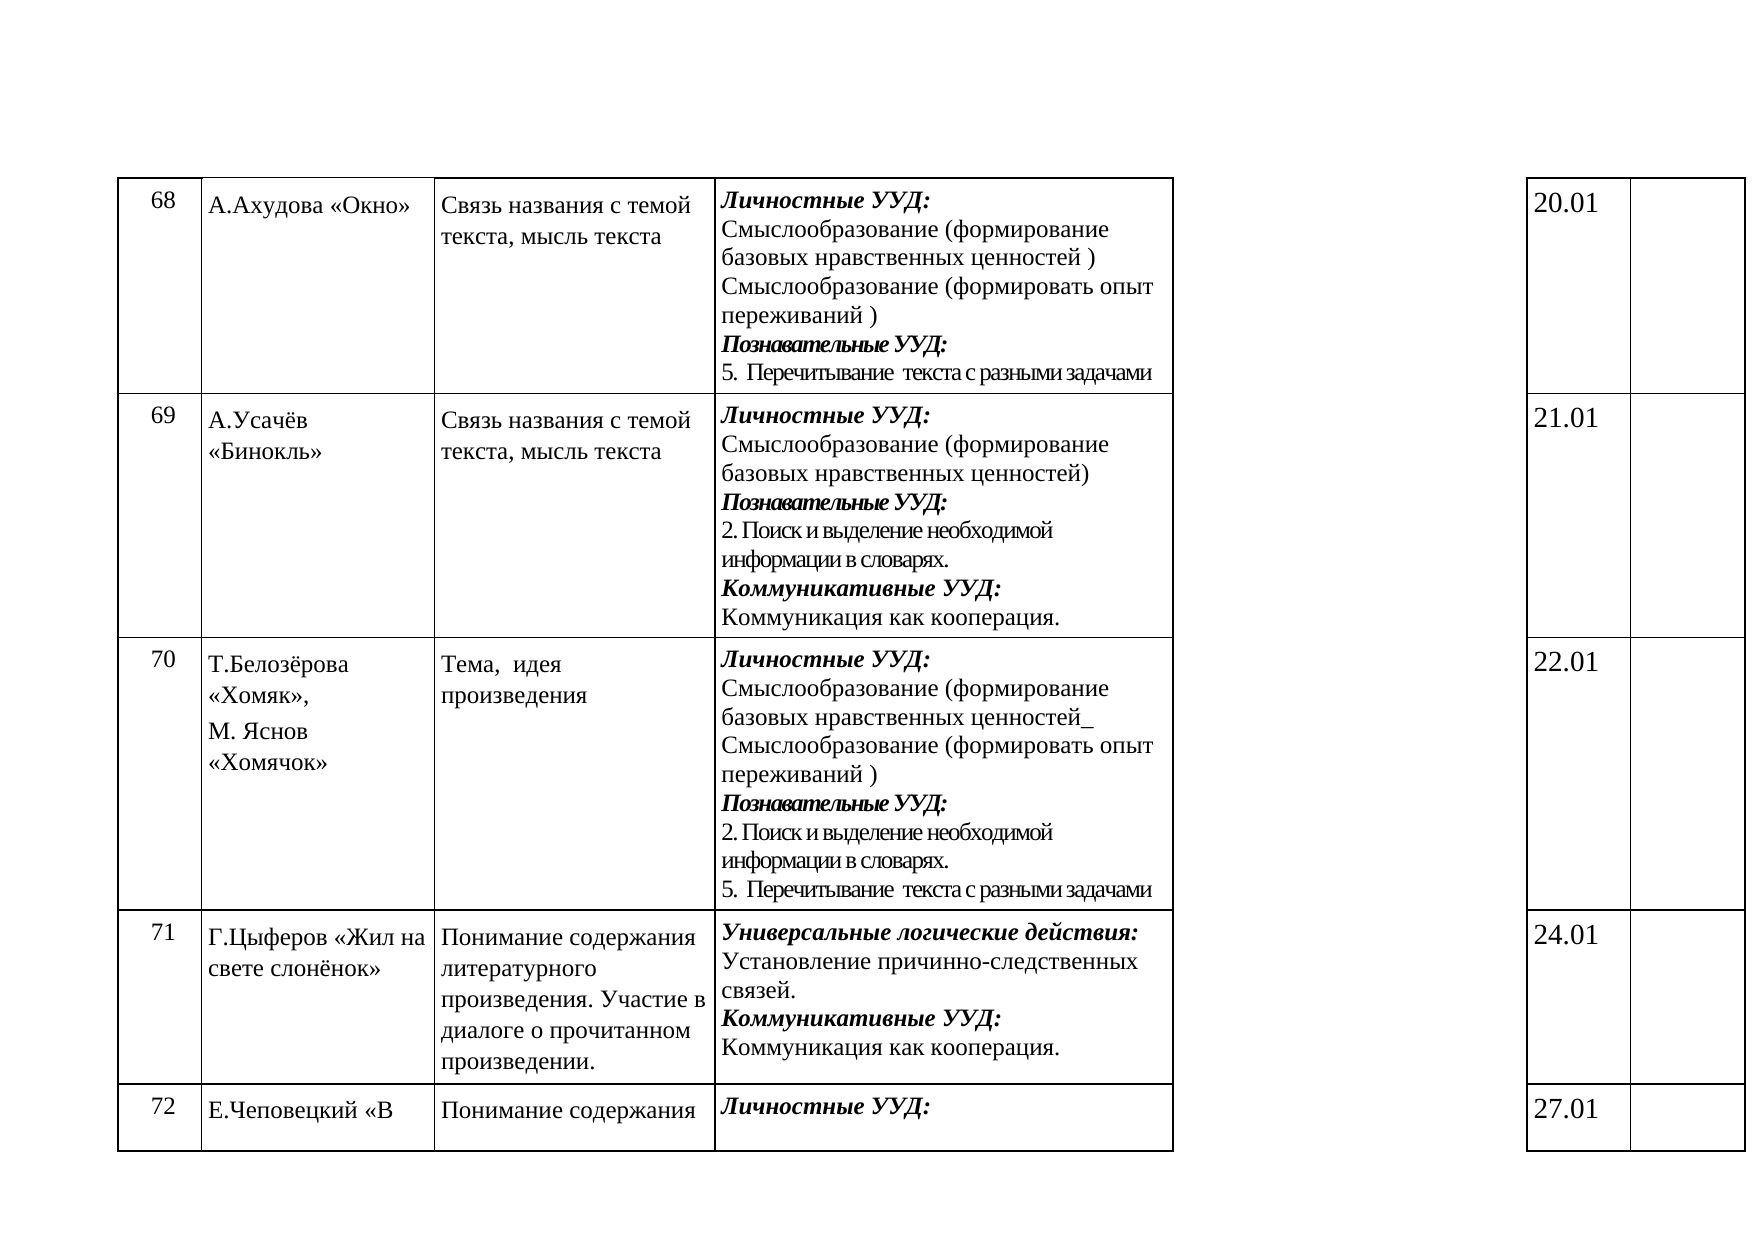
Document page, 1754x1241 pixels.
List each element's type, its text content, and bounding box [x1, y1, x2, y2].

table_cell А.Усачёв «Бинокль» [202, 394, 434, 637]
table_cell Универсальные логические действия: Установление причинно-следственных связей. Коммуникативные УУД: Коммуникация как кооперация. [716, 911, 1172, 1083]
table_cell А.Ахудова «Окно» [202, 178, 434, 392]
table_cell 72 [119, 1085, 201, 1150]
table_cell Личностные УУД: Смыслообразование (формирование базовых нравственных ценностей ) Смыслообразование (формировать опыт переживаний ) Познавательные УУД: 5. Перечитывание текста с разными задачами [716, 179, 1172, 392]
table_cell 69 [119, 394, 201, 637]
table_cell Т.Белозёрова «Хомяк», М. Яснов «Хомячок» [202, 638, 434, 909]
table_cell [1631, 394, 1744, 637]
table_cell [1631, 179, 1744, 392]
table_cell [435, 179, 714, 392]
table_cell [1631, 911, 1744, 1083]
table_cell 27.01 [1528, 1085, 1630, 1150]
table_cell Понимание содержания литературного произведения. Участие в диалоге о прочитанном произведении. [435, 911, 714, 1083]
table_cell 22.01 [1528, 638, 1630, 909]
table_cell [1631, 1085, 1744, 1150]
table_cell 20.01 [1528, 179, 1630, 392]
table_cell 70 [119, 638, 201, 909]
table_cell 24.01 [1528, 911, 1630, 1083]
table_cell Г.Цыферов «Жил на свете слонёнок» [202, 911, 434, 1083]
table_cell 68 [119, 179, 201, 392]
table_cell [435, 1085, 714, 1150]
table_cell Личностные УУД: Смыслообразование (формирование базовых нравственных ценностей_ Смыслообразование (формировать опыт переживаний ) Познавательные УУД: 2. Поиск и выделение необходимой информации в словарях. 5. Перечитывание текста с разными задачами [716, 638, 1172, 909]
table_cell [202, 1085, 434, 1150]
table_cell 71 [119, 911, 201, 1083]
table_cell Связь названия с темой текста, мысль текста [435, 394, 714, 637]
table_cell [716, 1085, 1172, 1150]
table_cell Личностные УУД: Смыслообразование (формирование базовых нравственных ценностей) Познавательные УУД: 2. Поиск и выделение необходимой информации в словарях. Коммуникативные УУД: Коммуникация как кооперация. [716, 394, 1172, 637]
table_cell 21.01 [1528, 394, 1630, 637]
table_cell [1631, 638, 1744, 909]
table_cell Тема, идея произведения [435, 638, 714, 909]
